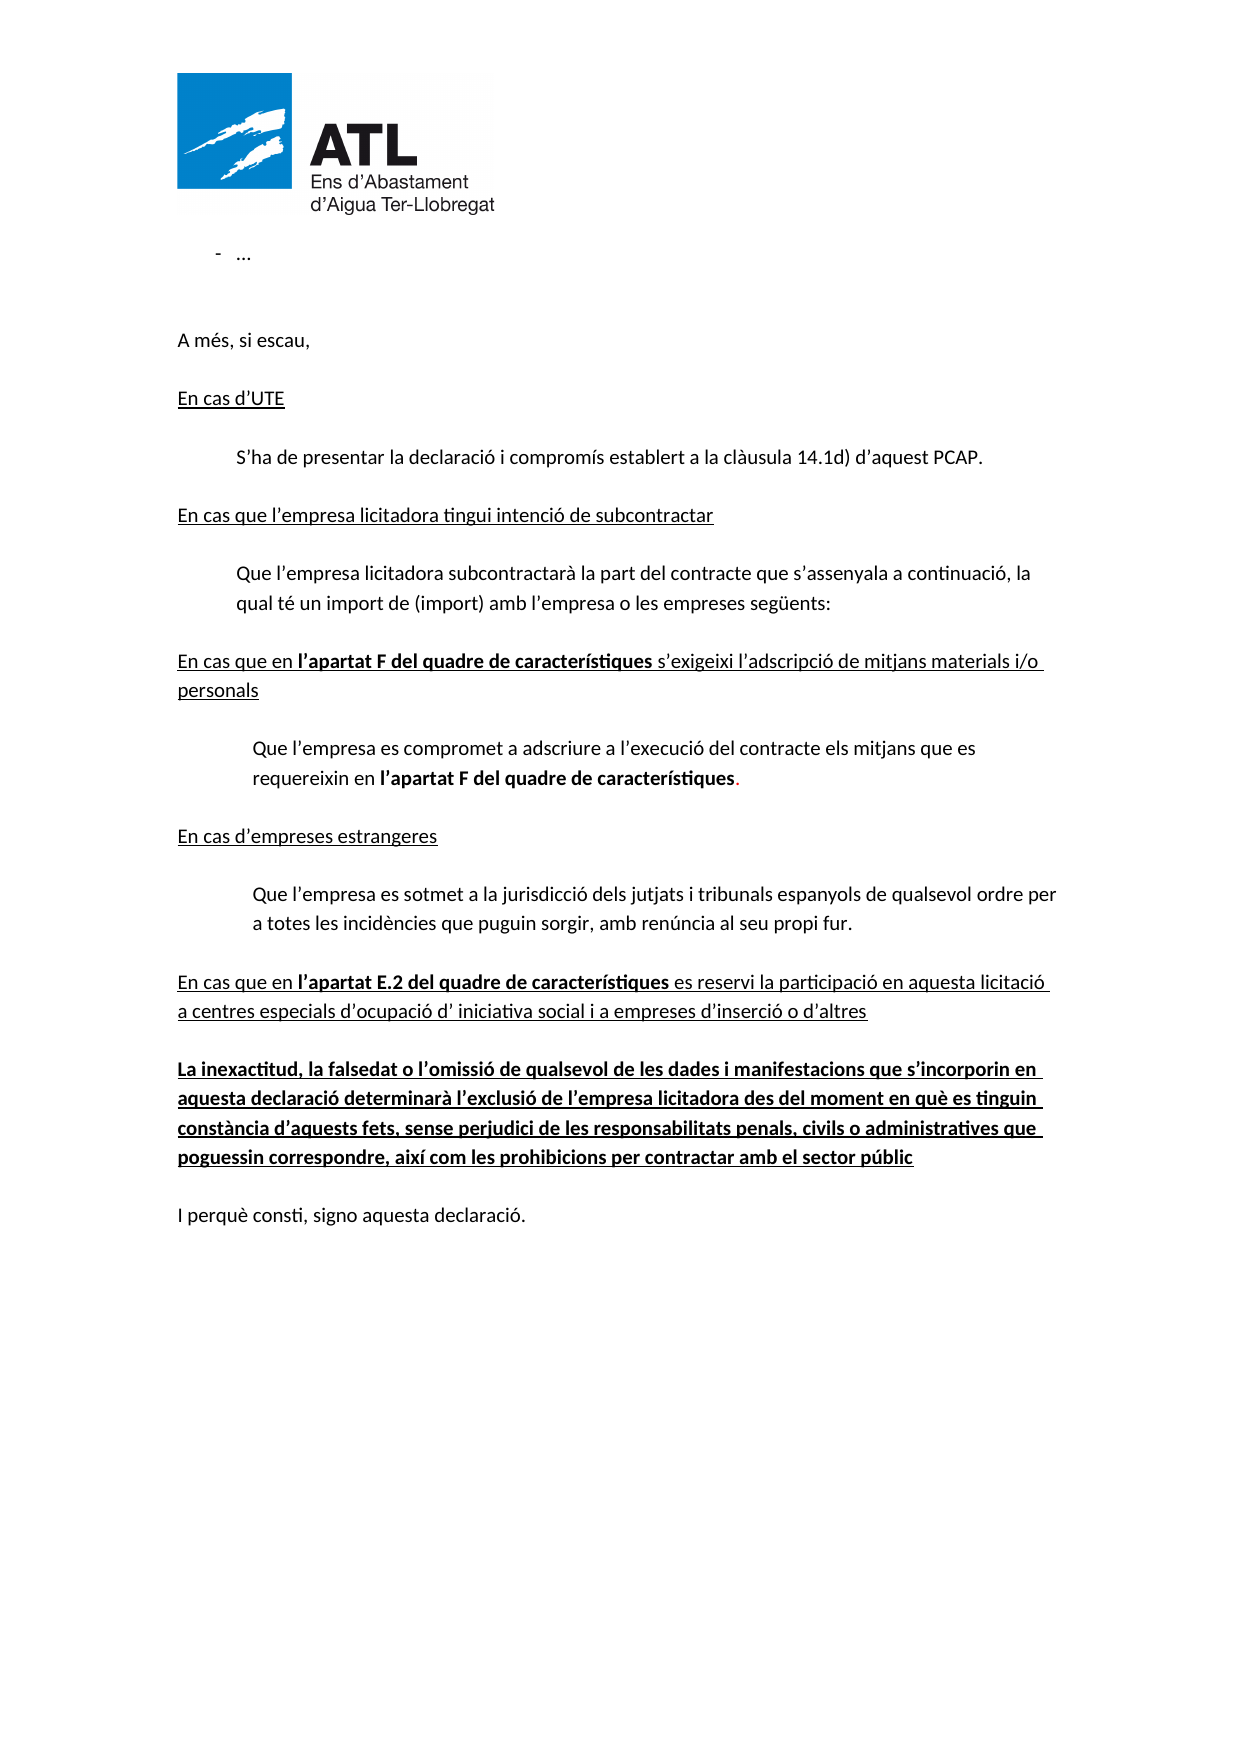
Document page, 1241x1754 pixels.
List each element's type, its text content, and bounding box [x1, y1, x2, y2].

text En cas d’empreses estrangeres [177, 823, 1063, 848]
text A més, si escau, [177, 327, 1057, 353]
text La inexactitud, la falsedat o l’omissió de qualsevol de les dades i manifestacions que s’incorporin en aquesta declaració determinarà l’exclusió de l’empresa licitadora des del moment en què es tinguin constància d’aquests fets, sense perjudici de les responsabilitats penals, civils o administratives que poguessin correspondre, així com les prohibicions per contractar amb el sector públic [177, 1056, 1063, 1169]
text En cas d’UTE [177, 386, 1063, 411]
text En cas que en l’apartat E.2 del quadre de característiques es reservi la participació en aquesta licitació a centres especials d’ocupació d’ iniciativa social i a empreses d’inserció o d’altres [177, 969, 1053, 1023]
text Que l’empresa es sotmet a la jurisdicció dels jutjats i tribunals espanyols de qualsevol ordre per a totes les incidències que puguin sorgir, amb renúncia al seu propi fur. [252, 881, 1063, 936]
text Que l’empresa licitadora subcontractarà la part del contracte que s’assenyala a continuació, la qual té un import de (import) amb l’empresa o les empreses següents: [236, 561, 1063, 615]
text En cas que en l’apartat F del quadre de característiques s’exigeixi l’adscripció de mitjans materials i/o personals [177, 648, 1053, 703]
text I perquè consti, signo aquesta declaració. [177, 1202, 1063, 1228]
text En cas que l’empresa licitadora tingui intenció de subcontractar [177, 502, 1063, 528]
text S’ha de presentar la declaració i compromís establert a la clàusula 14.1d) d’aquest PCAP. [236, 444, 1063, 469]
picture [177, 73, 495, 215]
text Que l’empresa es compromet a adscriure a l’execució del contracte els mitjans que es requereixin en l’apartat F del quadre de característiques. [252, 736, 1057, 790]
list ... [215, 240, 1057, 265]
